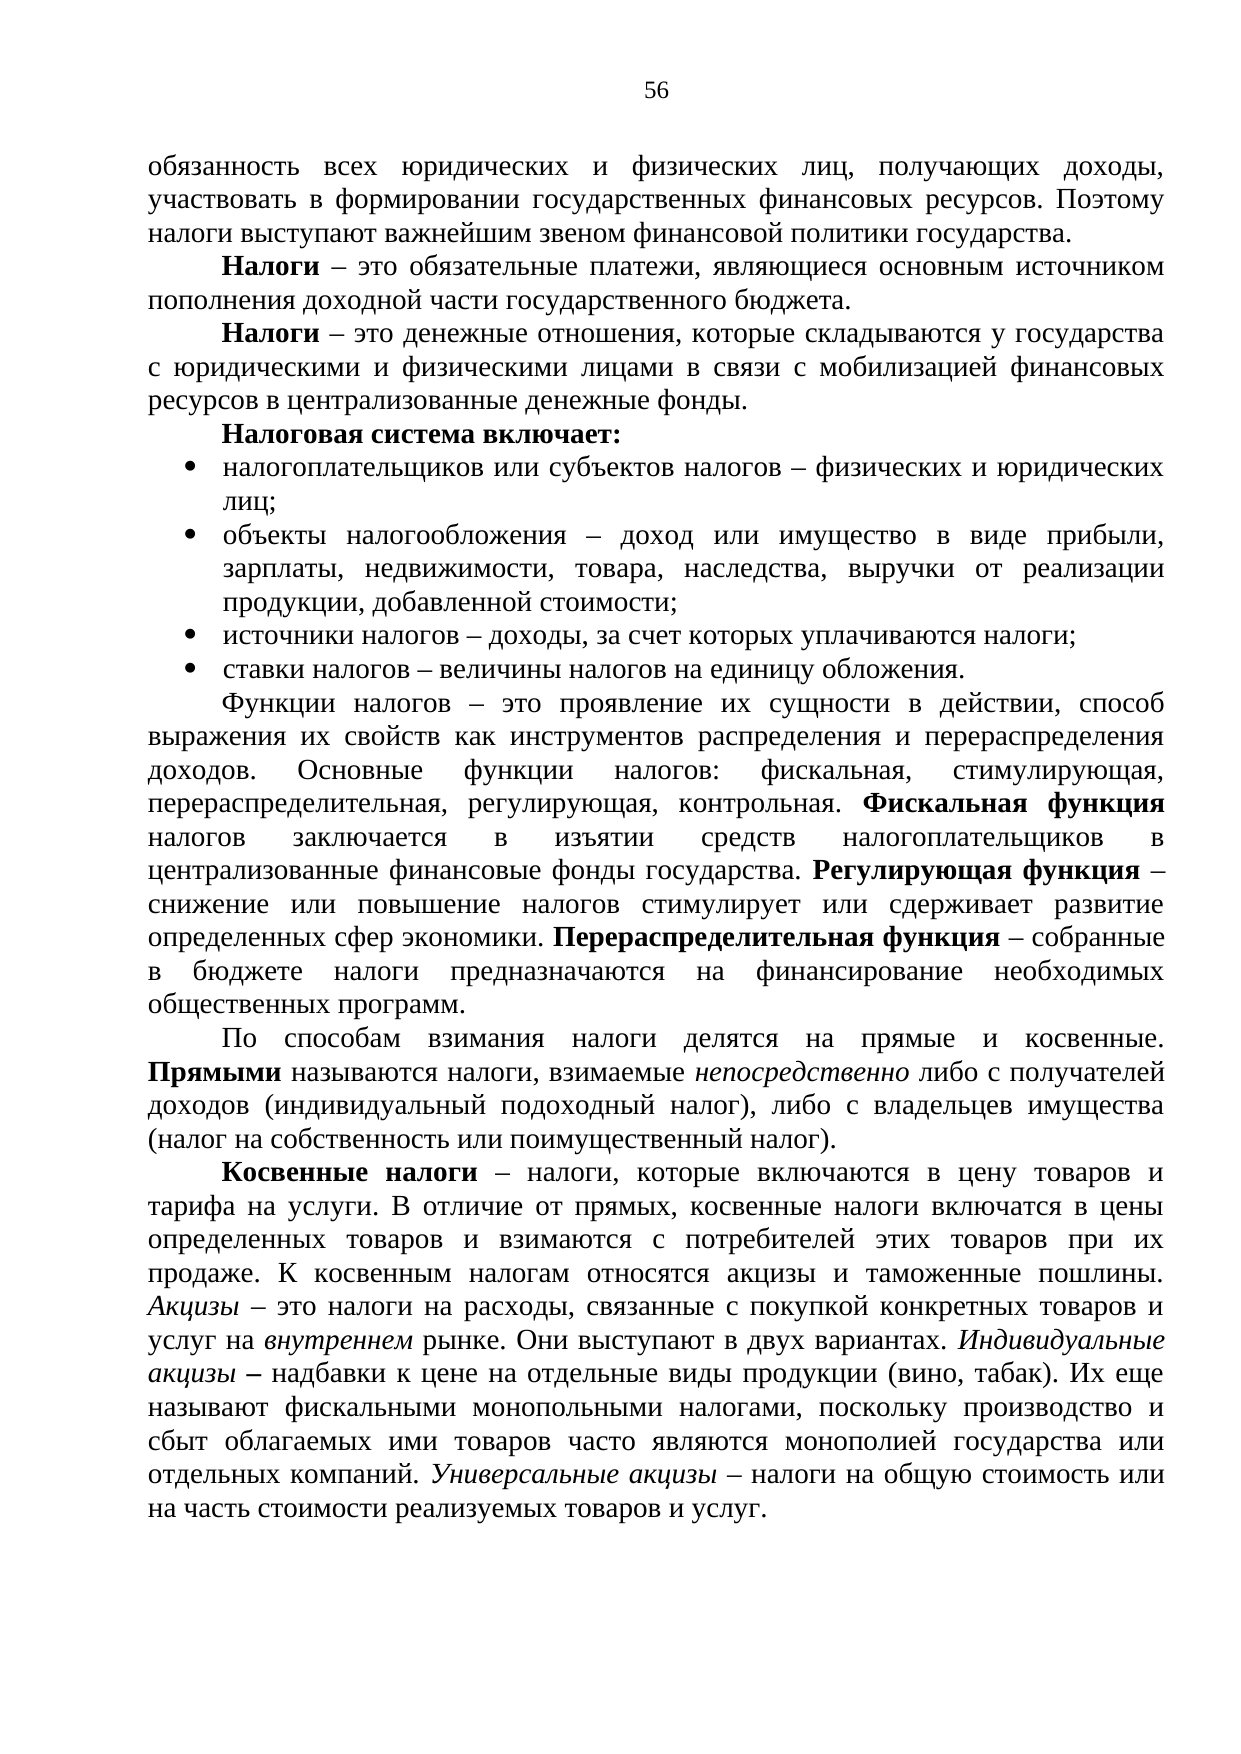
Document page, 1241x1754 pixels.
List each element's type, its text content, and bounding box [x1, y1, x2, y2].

text Функции налогов – это проявление их сущности в действии, способ выражения их свойств как инструментов распределения и перераспределения доходов. Основные функции налогов: фискальная, стимулирующая, перераспределительная, регулирующая, контрольная. Фискальная функция налогов заключается в изъятии средств налогоплательщиков в централизованные финансовые фонды государства. Регулирующая функция – снижение или повышение налогов стимулирует или сдерживает развитие определенных сфер экономики. Перераспределительная функция – собранные в бюджете налоги предназначаются на финансирование необходимых общественных программ. [148, 685, 1165, 1020]
text Налоги – это денежные отношения, которые складываются у государства с юридическими и физическими лицами в связи с мобилизацией финансовых ресурсов в централизованные денежные фонды. [148, 315, 1165, 416]
text По способам взимания налоги делятся на прямые и косвенные. Прямыми называются налоги, взимаемые непосредственно либо с получателей доходов (индивидуальный подоходный налог), либо с владельцев имущества (налог на собственность или поимущественный налог). [148, 1020, 1165, 1154]
list объекты налогообложения – доход или имущество в виде прибыли, зарплаты, недвижимости, товара, наследства, выручки от реализации продукции, добавленной стоимости; [185, 517, 1165, 617]
list ставки налогов – величины налогов на единицу обложения. [185, 651, 1165, 685]
list налогоплательщиков или субъектов налогов – физических и юридических лиц; [185, 449, 1165, 517]
text Косвенные налоги – налоги, которые включаются в цену товаров и тарифа на услуги. В отличие от прямых, косвенные налоги включатся в цены определенных товаров и взимаются с потребителей этих товаров при их продаже. К косвенным налогам относятся акцизы и таможенные пошлины. Акцизы – это налоги на расходы, связанные с покупкой конкретных товаров и услуг на внутреннем рынке. Они выступают в двух вариантах. Индивидуальные акцизы – надбавки к цене на отдельные виды продукции (вино, табак). Их еще называют фискальными монопольными налогами, поскольку производство и сбыт облагаемых ими товаров часто являются монополией государства или отдельных компаний. Универсальные акцизы – налоги на общую стоимость или на часть стоимости реализуемых товаров и услуг. [148, 1154, 1165, 1523]
text Налоги – это обязательные платежи, являющиеся основным источником пополнения доходной части государственного бюджета. [148, 248, 1165, 315]
list источники налогов – доходы, за счет которых уплачиваются налоги; [185, 617, 1165, 651]
text Налоговая система включает: [148, 416, 1165, 449]
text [148, 148, 1165, 248]
